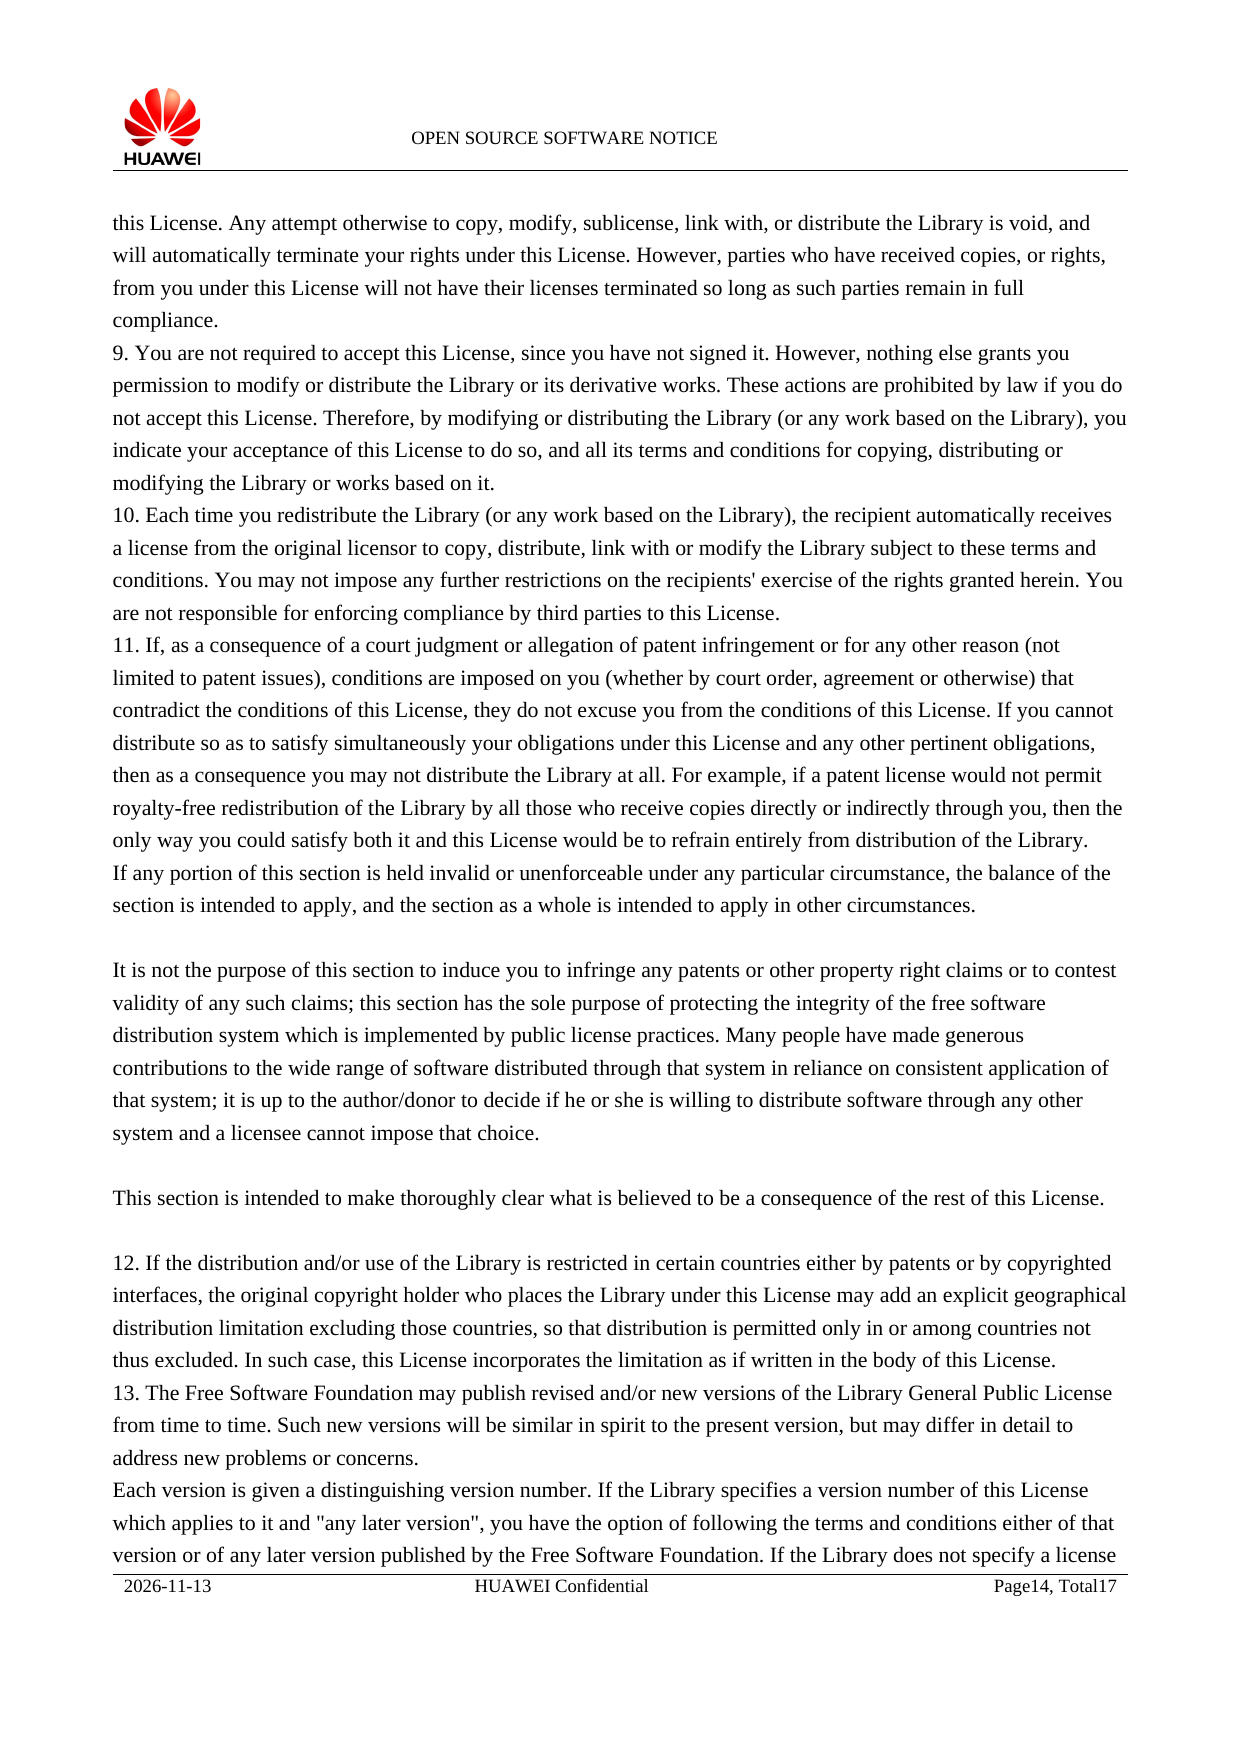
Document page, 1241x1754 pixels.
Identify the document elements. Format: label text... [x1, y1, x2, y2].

picture [124, 88, 201, 165]
